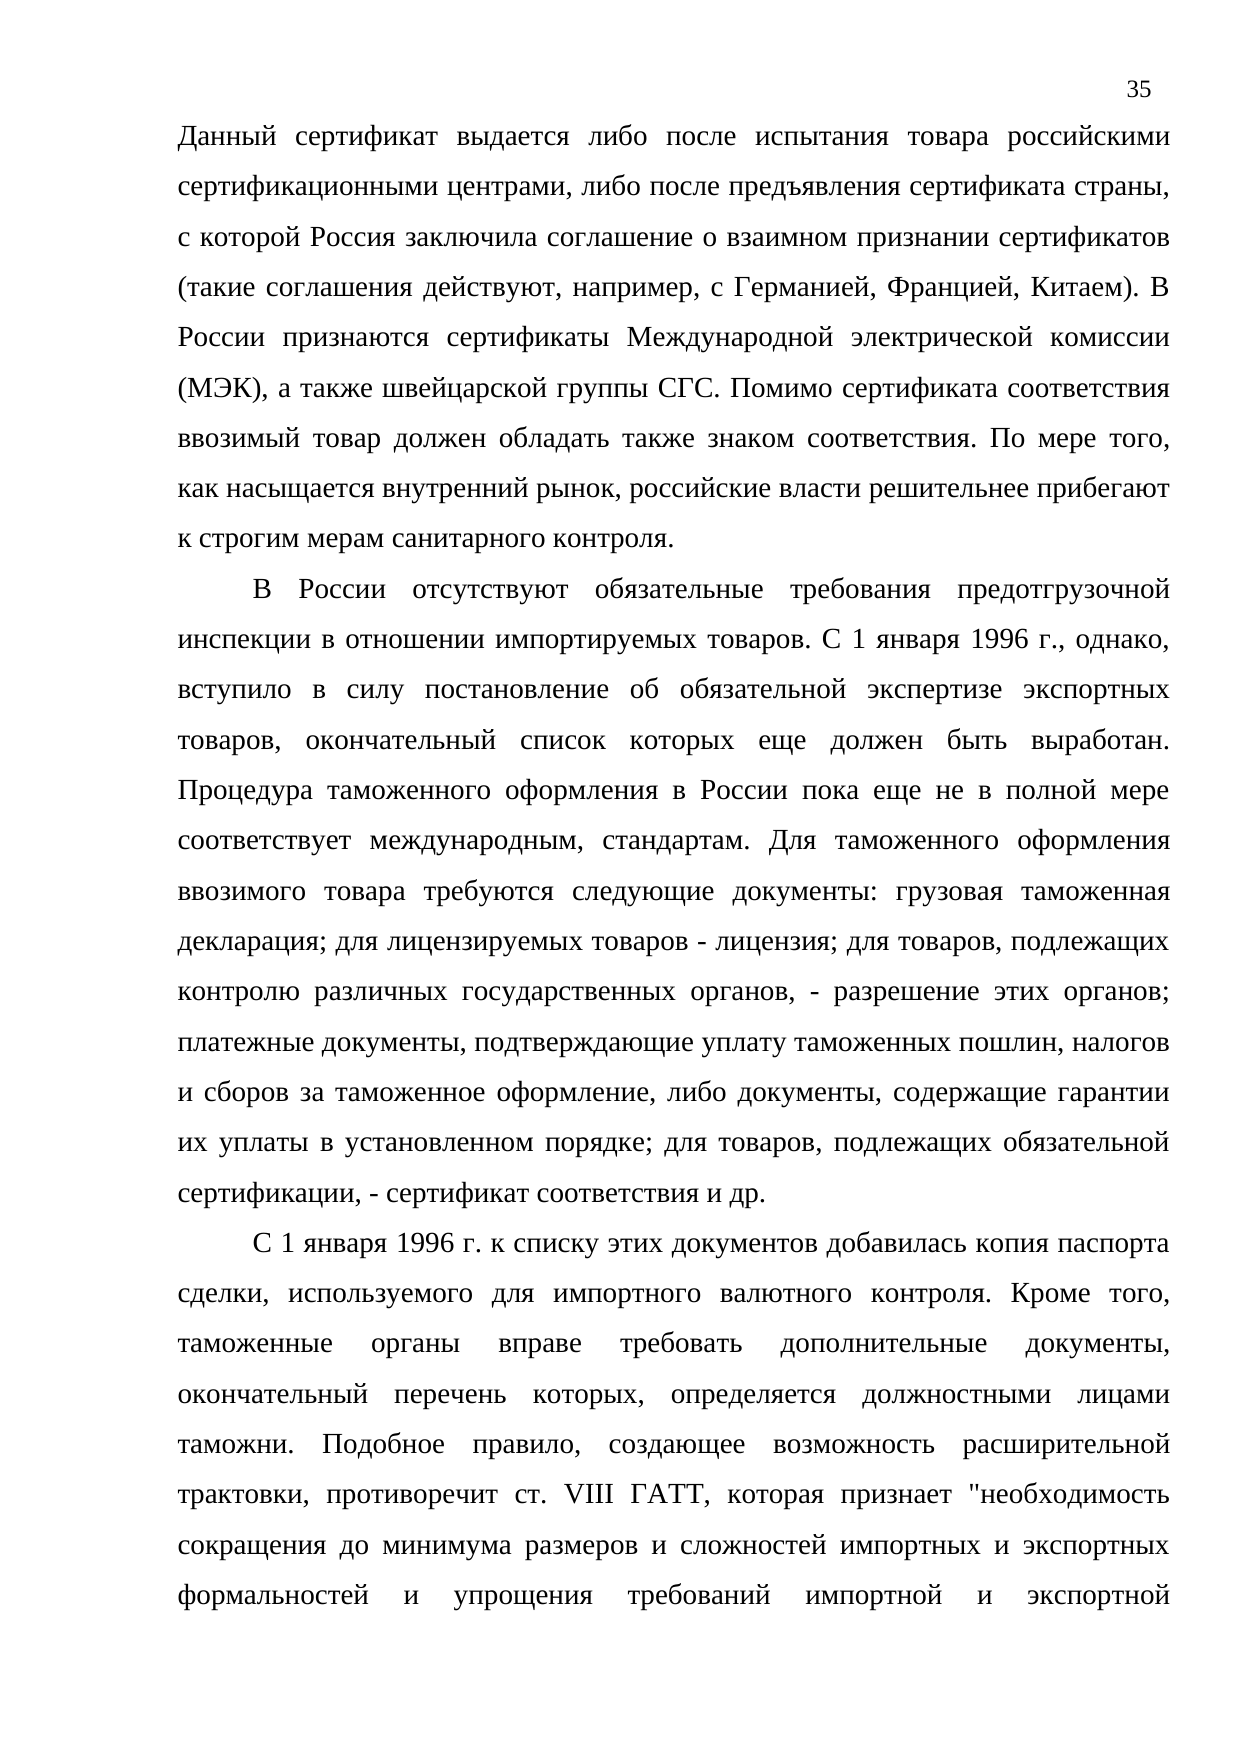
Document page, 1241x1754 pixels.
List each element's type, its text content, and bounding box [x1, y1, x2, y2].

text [177, 1225, 1171, 1611]
text В России отсутствуют обязательные требования предотгрузочной инспекции в отношении импортируемых товаров. С 1 января ., однако, вступило в силу постановление об обязательной экспертизе экспортных товаров, окончательный список которых еще должен быть выработан. Процедура таможенного оформления в России пока еще не в полной мере соответствует международным, стандартам. Для таможенного оформления ввозимого товара требуются следующие документы: грузовая таможенная декларация; для лицензируемых товаров - лицензия; для товаров, подлежащих контролю различных государственных органов, - разрешение этих органов; платежные документы, подтверждающие уплату таможенных пошлин, налогов и сборов за таможенное оформление, либо документы, содержащие гарантии их уплаты в установленном порядке; для товаров, подлежащих обязательной сертификации, - сертификат соответствия и др. [177, 571, 1171, 1208]
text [177, 118, 1171, 554]
